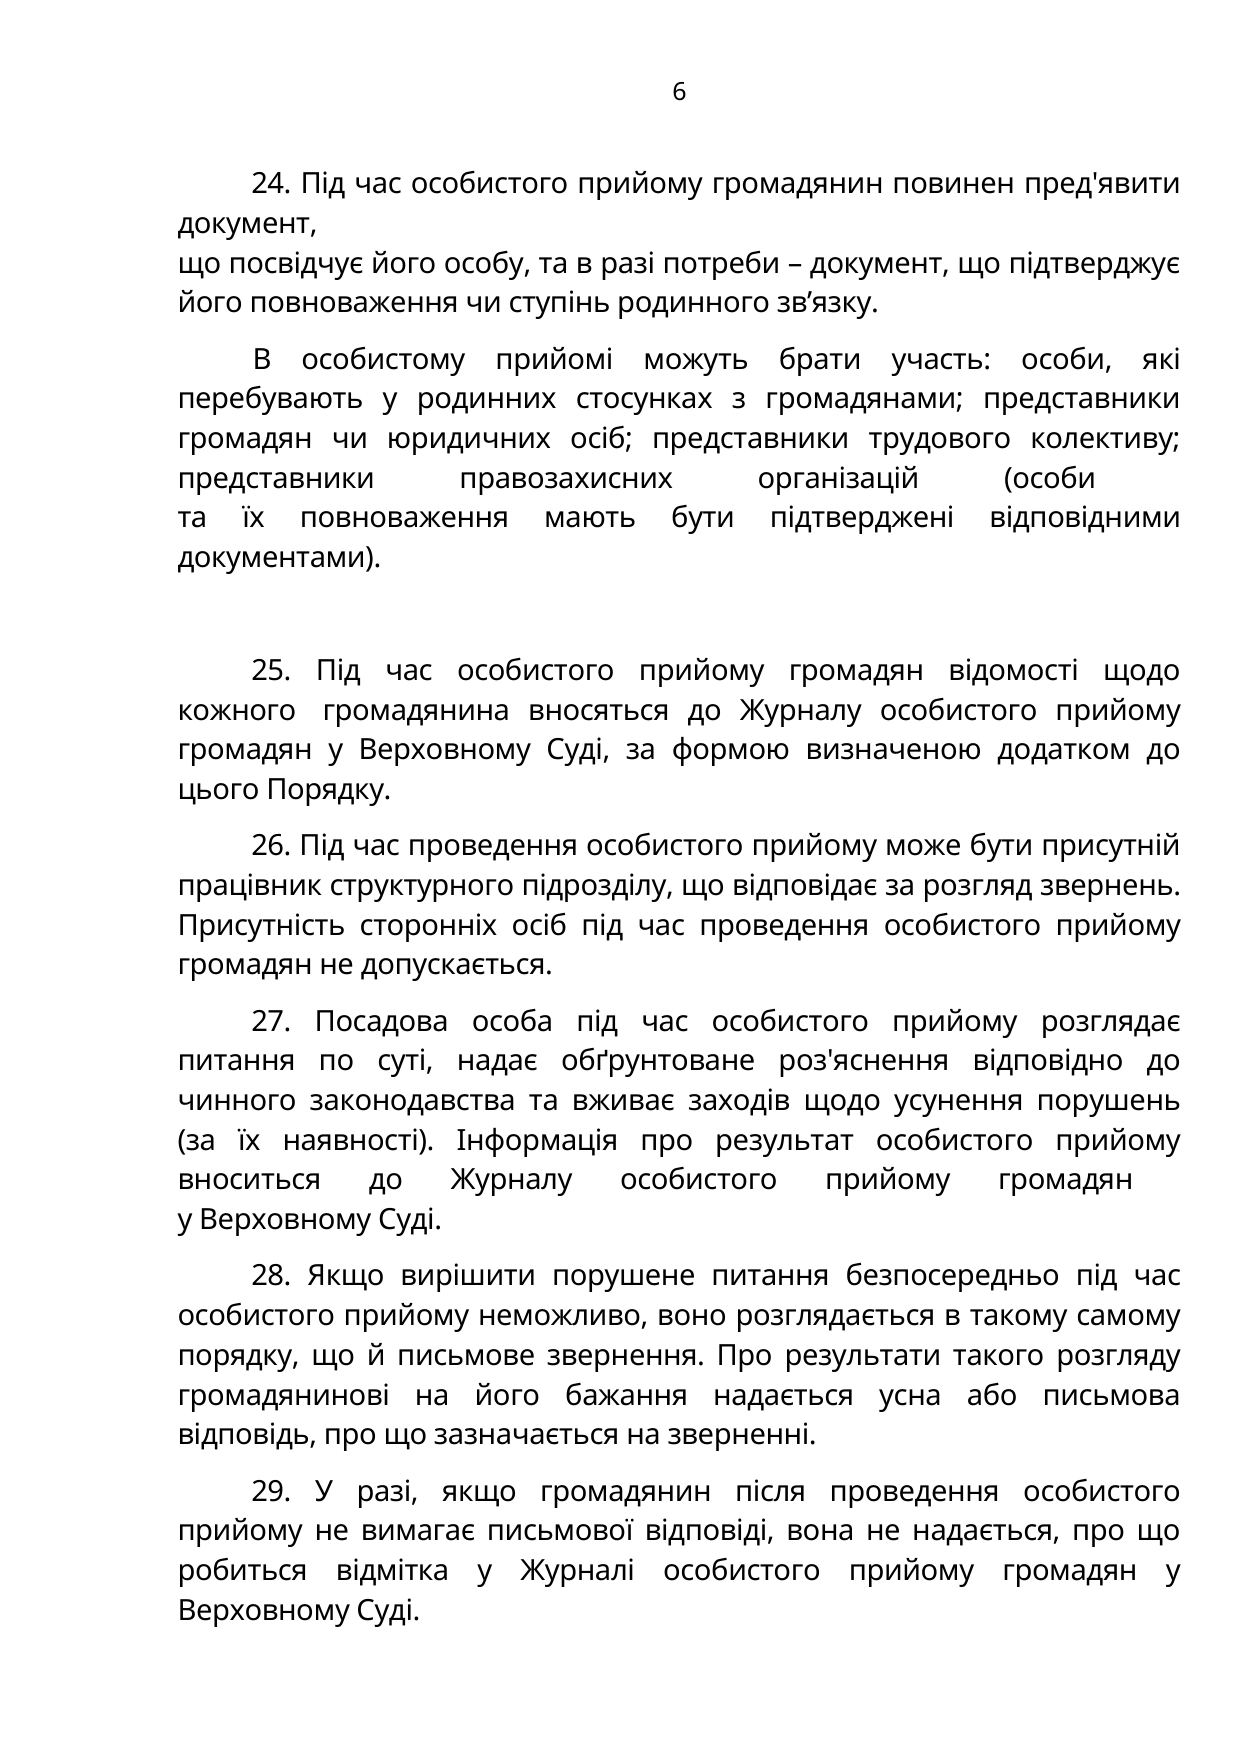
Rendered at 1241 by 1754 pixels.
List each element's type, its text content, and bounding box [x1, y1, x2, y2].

text 26. Під час проведення особистого прийому може бути присутній працівник структурного підрозділу, що відповідає за розгляд звернень. Присутність сторонніх осіб під час проведення особистого прийому громадян не допускається. [177, 824, 1181, 983]
text 27. Посадова особа під час особистого прийому розглядає питання по суті, надає обґрунтоване роз'яснення відповідно до чинного законодавства та вживає заходів щодо усунення порушень (за їх наявності). Інформація про результат особистого прийому вноситься до Журналу особистого прийому громадян у Верховному Суді. [177, 1000, 1181, 1238]
text В особистому прийомі можуть брати участь: особи, які перебувають у родинних стосунках з громадянами; представники громадян чи юридичних осіб; представники трудового колективу; представники правозахисних організацій (особи та їх повноваження мають бути підтверджені відповідними документами). [177, 338, 1181, 576]
text 28. Якщо вирішити порушене питання безпосередньо під час особистого прийому неможливо, воно розглядається в такому самому порядку, що й письмове звернення. Про результати такого розгляду громадянинові на його бажання надається усна або письмова відповідь, про що зазначається на зверненні. [177, 1255, 1181, 1453]
text 25. Під час особистого прийому громадян відомості щодо кожного громадянина вносяться до Журналу особистого прийому громадян у Верховному Суді, за формою визначеною додатком до цього Порядку. [177, 649, 1181, 808]
text 29. У разі, якщо громадянин після проведення особистого прийому не вимагає письмової відповіді, вона не надається, про що робиться відмітка у Журналі особистого прийому громадян у Верховному Суді. [177, 1470, 1181, 1628]
text 24. Під час особистого прийому громадянин повинен пред'явити документ, що посвідчує його особу, та в разі потреби – документ, що підтверджує його повноваження чи ступінь родинного зв’язку. [177, 162, 1181, 321]
